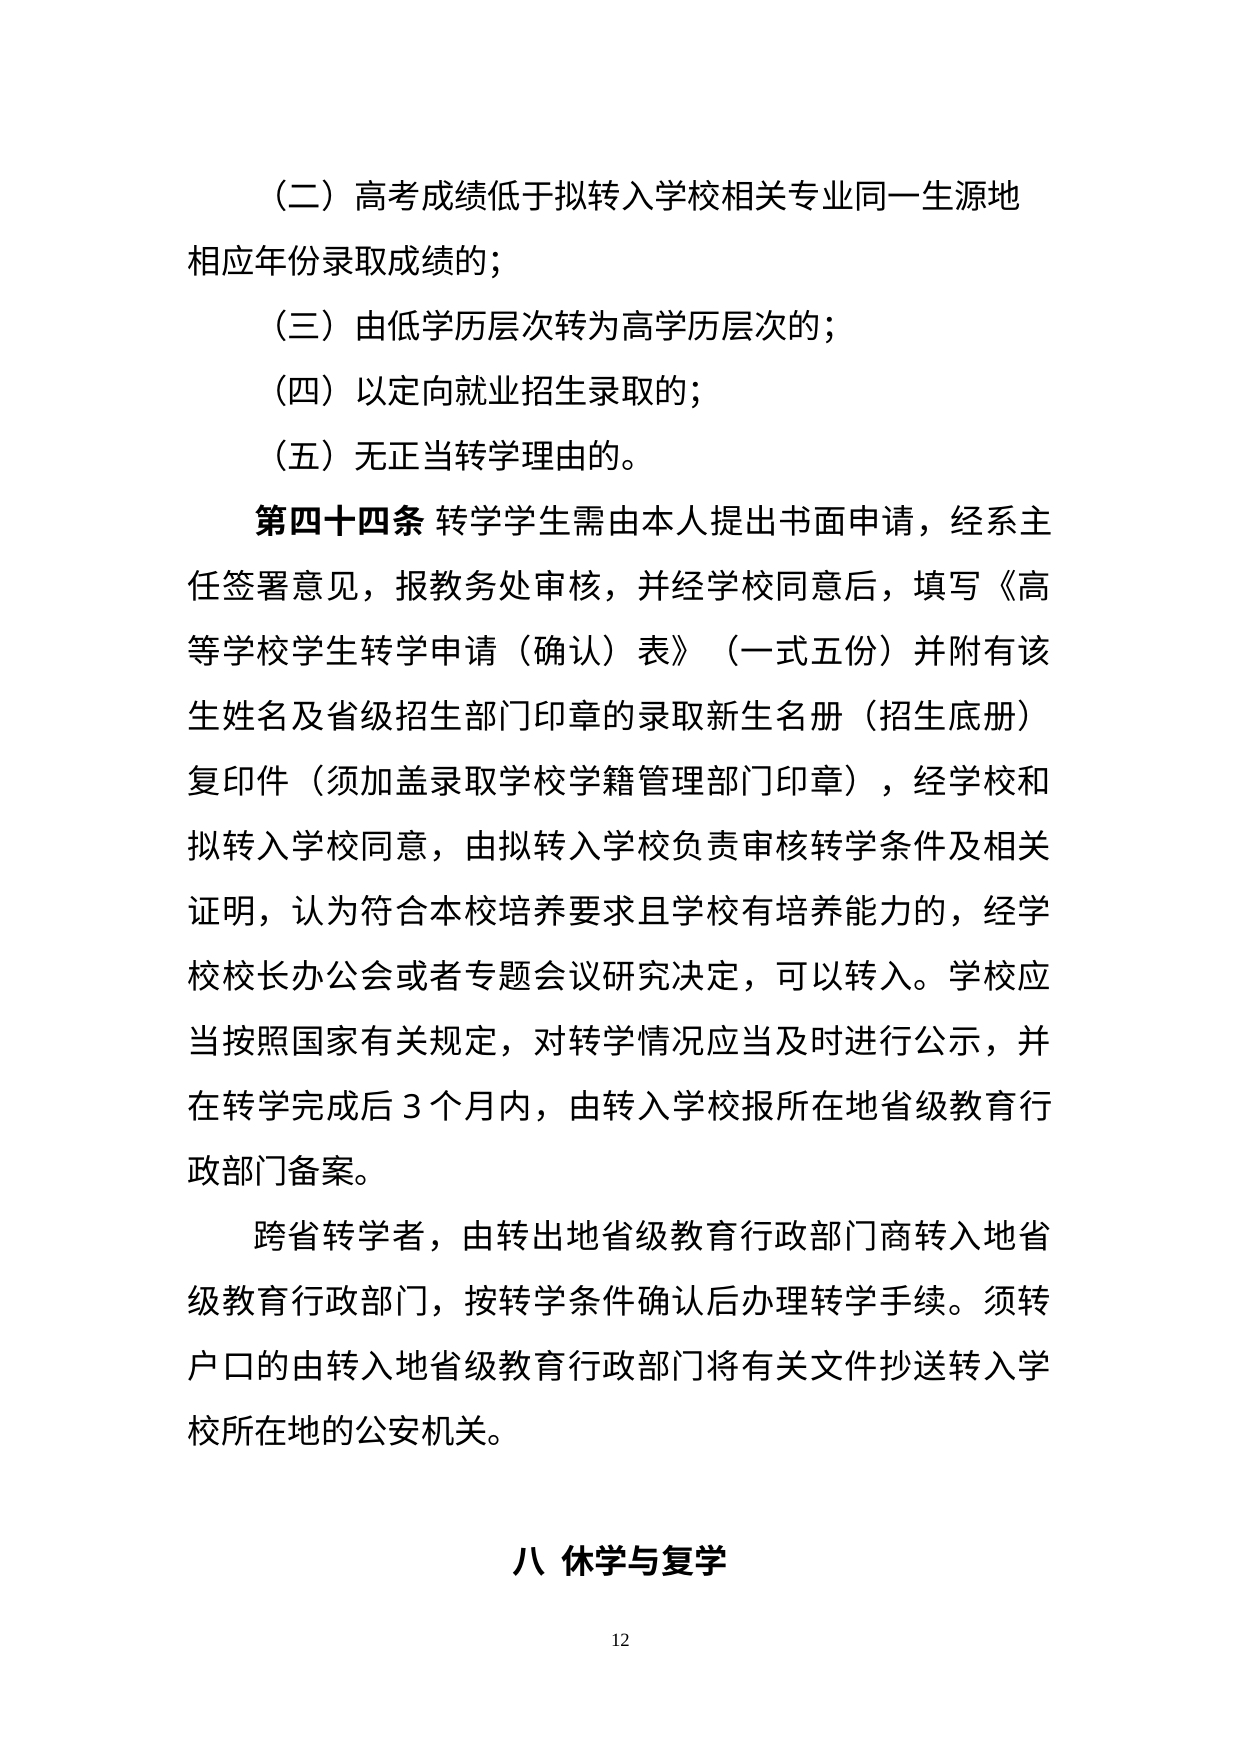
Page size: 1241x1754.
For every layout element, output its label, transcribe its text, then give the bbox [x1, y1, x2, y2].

text （三）由低学历层次转为高学历层次的； [187, 292, 1053, 357]
text 八 休学与复学 [187, 1527, 1053, 1592]
text （四）以定向就业招生录取的； [187, 357, 1053, 422]
text （二）高考成绩低于拟转入学校相关专业同一生源地相应年份录取成绩的； [187, 162, 1053, 292]
text 跨省转学者，由转出地省级教育行政部门商转入地省级教育行政部门，按转学条件确认后办理转学手续。须转户口的由转入地省级教育行政部门将有关文件抄送转入学校所在地的公安机关。 [187, 1202, 1053, 1462]
text （五）无正当转学理由的。 [187, 422, 1053, 487]
text 第四十四条 转学学生需由本人提出书面申请，经系主任签署意见，报教务处审核，并经学校同意后，填写《高等学校学生转学申请（确认）表》（一式五份）并附有该生姓名及省级招生部门印章的录取新生名册（招生底册）复印件（须加盖录取学校学籍管理部门印章），经学校和拟转入学校同意，由拟转入学校负责审核转学条件及相关证明，认为符合本校培养要求且学校有培养能力的，经学校校长办公会或者专题会议研究决定，可以转入。学校应当按照国家有关规定，对转学情况应当及时进行公示，并在转学完成后3个月内，由转入学校报所在地省级教育行政部门备案。 [187, 487, 1053, 1202]
